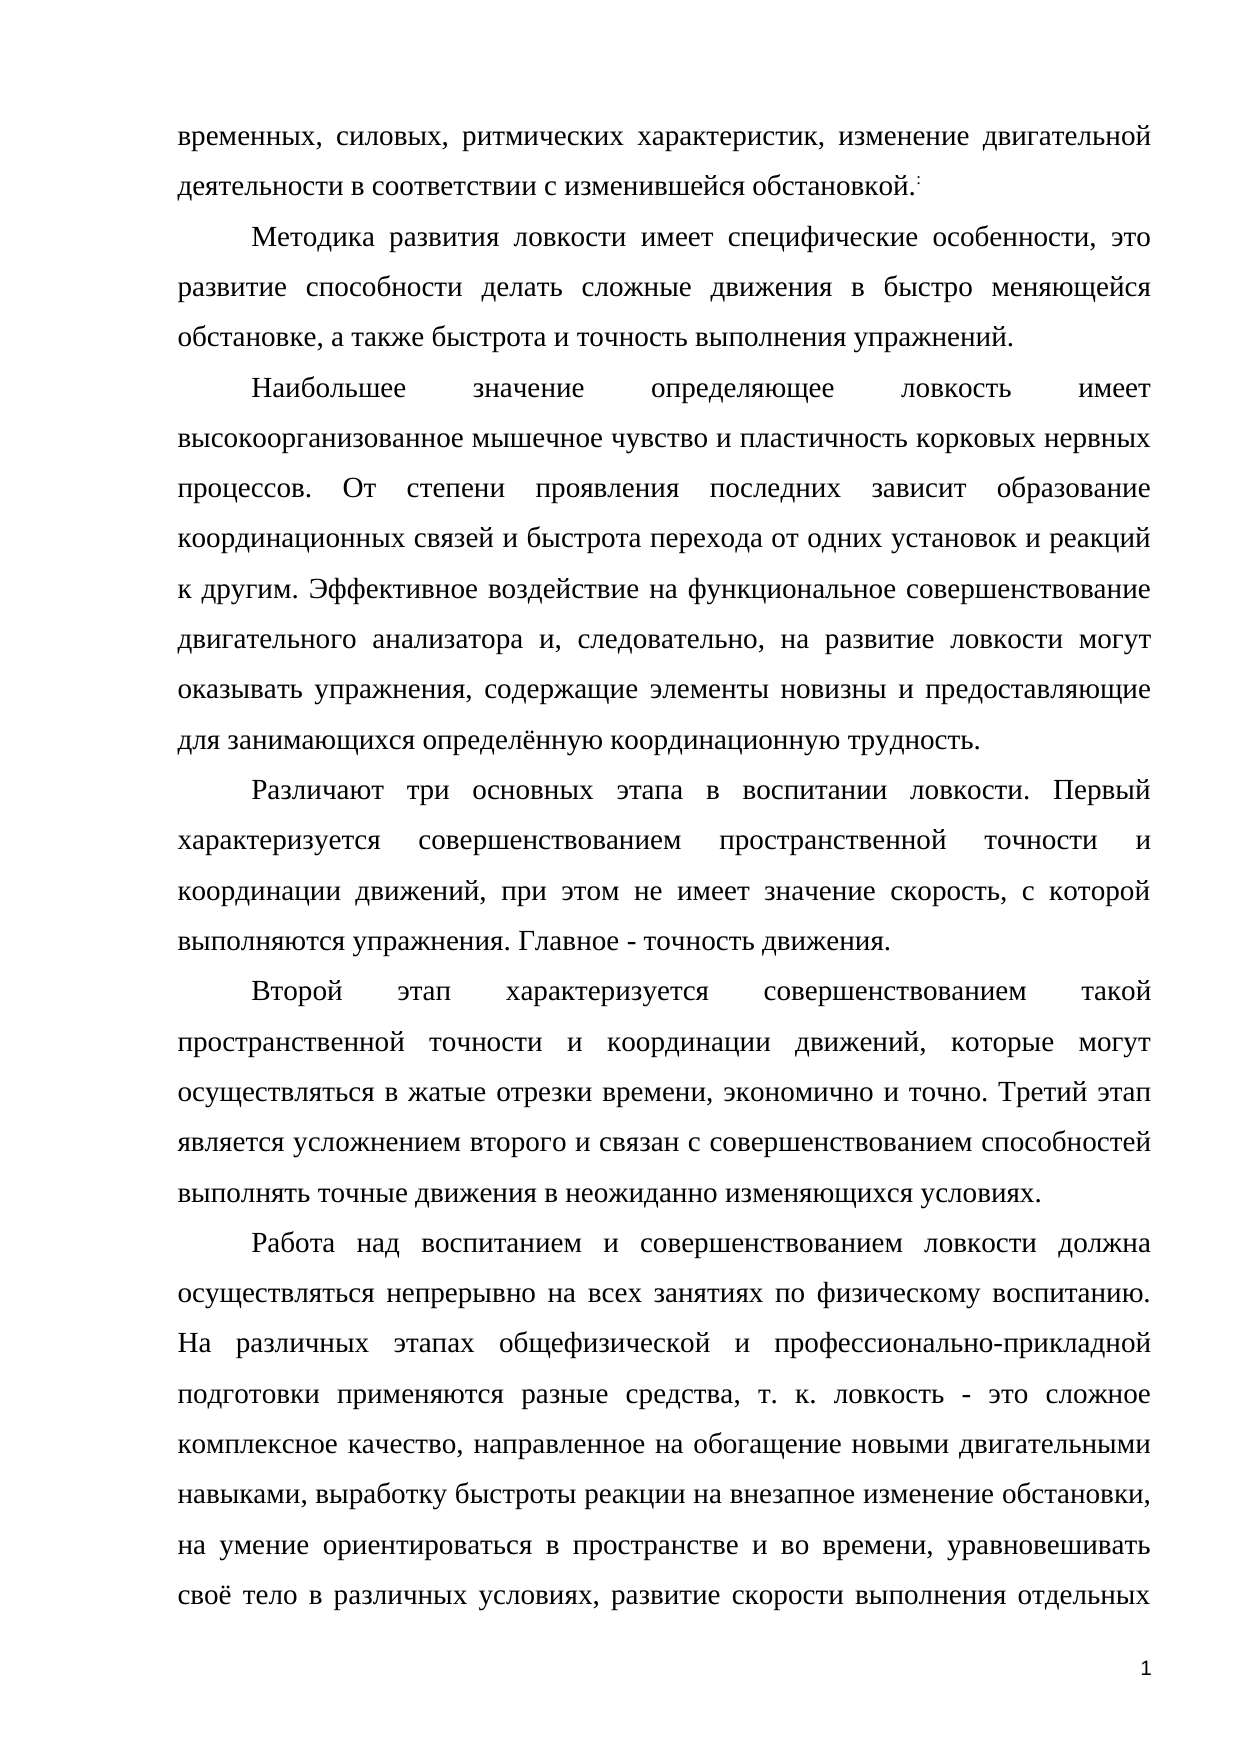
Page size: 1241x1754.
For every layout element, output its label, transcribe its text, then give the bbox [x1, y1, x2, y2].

text Второй этап характеризуется совершенствованием такой пространственной точности и координации движений, которые могут осуществляться в жатые отрезки времени, экономично и точно. Третий этап является усложнением второго и связан с совершенствованием способностей выполнять точные движения в неожиданно изменяющихся условиях. [177, 973, 1152, 1208]
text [177, 1225, 1152, 1611]
text Различают три основных этапа в воспитании ловкости. Первый характеризуется совершенствованием пространственной точности и координации движений, при этом не имеет значение скорость, с которой выполняются упражнения. Главное - точность движения. [177, 772, 1152, 957]
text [177, 118, 1152, 202]
text Методика развития ловкости имеет специфические особенности, это развитие способности делать сложные движения в быстро меняющейся обстановке, а также быстрота и точность выполнения упражнений. [177, 219, 1152, 353]
text Наибольшее значение определяющее ловкость имеет высокоорганизованное мышечное чувство и пластичность корковых нервных процессов. От степени проявления последних зависит образование координационных связей и быстрота перехода от одних установок и реакций к другим. Эффективное воздействие на функциональное совершенствование двигательного анализатора и, следовательно, на развитие ловкости могут оказывать упражнения, содержащие элементы новизны и предоставляющие для занимающихся определённую координационную трудность. [177, 370, 1152, 755]
